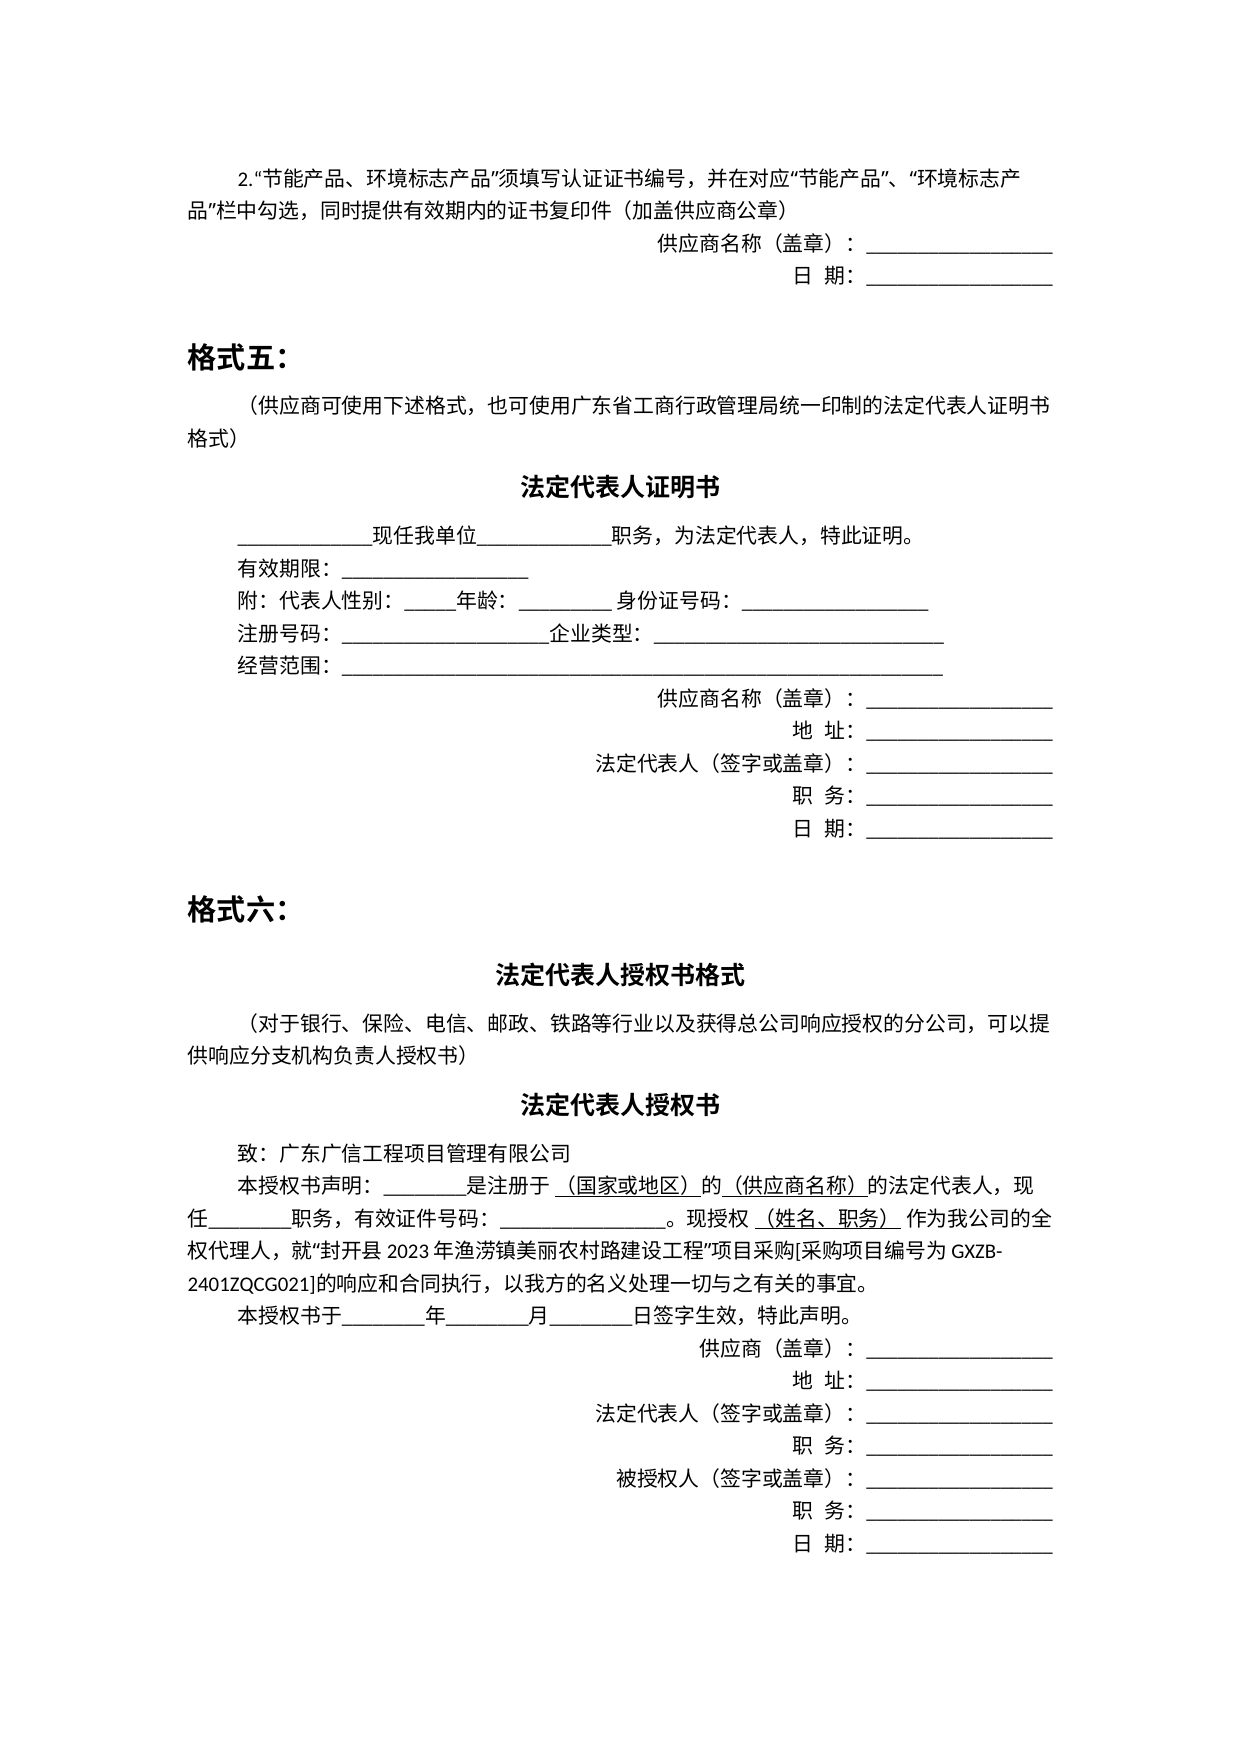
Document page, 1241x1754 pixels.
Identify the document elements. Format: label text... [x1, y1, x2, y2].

text 日 期：__________________ [187, 1527, 1053, 1559]
text 2.“节能产品、环境标志产品”须填写认证证书编号，并在对应“节能产品”、“环境标志产品”栏中勾选，同时提供有效期内的证书复印件（加盖供应商公章） [187, 162, 1053, 227]
text 地 址：__________________ [187, 714, 1053, 747]
text 有效期限：__________________ [187, 552, 1053, 584]
text 日 期：__________________ [187, 812, 1053, 844]
text 格式五： [187, 324, 1053, 389]
text 供应商（盖章）：__________________ [187, 1332, 1053, 1364]
text （供应商可使用下述格式，也可使用广东省工商行政管理局统一印制的法定代表人证明书格式） [187, 389, 1053, 454]
text 法定代表人（签字或盖章）：__________________ [187, 747, 1053, 779]
text 供应商名称（盖章）：__________________ [187, 227, 1053, 259]
text 法定代表人授权书 [187, 1072, 1053, 1137]
text 格式六： [187, 877, 1053, 942]
text 地 址：__________________ [187, 1364, 1053, 1397]
text 法定代表人证明书 [187, 454, 1053, 519]
text 法定代表人授权书格式 [187, 942, 1053, 1007]
text 经营范围：__________________________________________________________ [187, 649, 1053, 682]
text 法定代表人（签字或盖章）：__________________ [187, 1397, 1053, 1429]
text 职 务：__________________ [187, 779, 1053, 812]
text 附：代表人性别：_____年龄：_________ 身份证号码：__________________ [187, 584, 1053, 617]
text _____________现任我单位_____________职务，为法定代表人，特此证明。 [187, 519, 1053, 552]
text 职 务：__________________ [187, 1494, 1053, 1527]
text 日 期：__________________ [187, 259, 1053, 292]
text 供应商名称（盖章）：__________________ [187, 682, 1053, 714]
text 注册号码：____________________企业类型：____________________________ [187, 617, 1053, 649]
text （对于银行、保险、电信、邮政、铁路等行业以及获得总公司响应授权的分公司，可以提供响应分支机构负责人授权书） [187, 1007, 1053, 1072]
text 本授权书于________年________月________日签字生效，特此声明。 [187, 1299, 1053, 1332]
text 职 务：__________________ [187, 1429, 1053, 1462]
text 本授权书声明：________是注册于 （国家或地区）的（供应商名称）的法定代表人，现任________职务，有效证件号码：________________。现授权 （姓名、职务） 作为我公司的全权代理人，就“封开县2023年渔涝镇美丽农村路建设工程”项目采购[采购项目编号为GXZB-2401ZQCG021]的响应和合同执行，以我方的名义处理一切与之有关的事宜。 [187, 1169, 1053, 1299]
text 致：广东广信工程项目管理有限公司 [187, 1137, 1053, 1169]
text 被授权人（签字或盖章）：__________________ [187, 1462, 1053, 1494]
